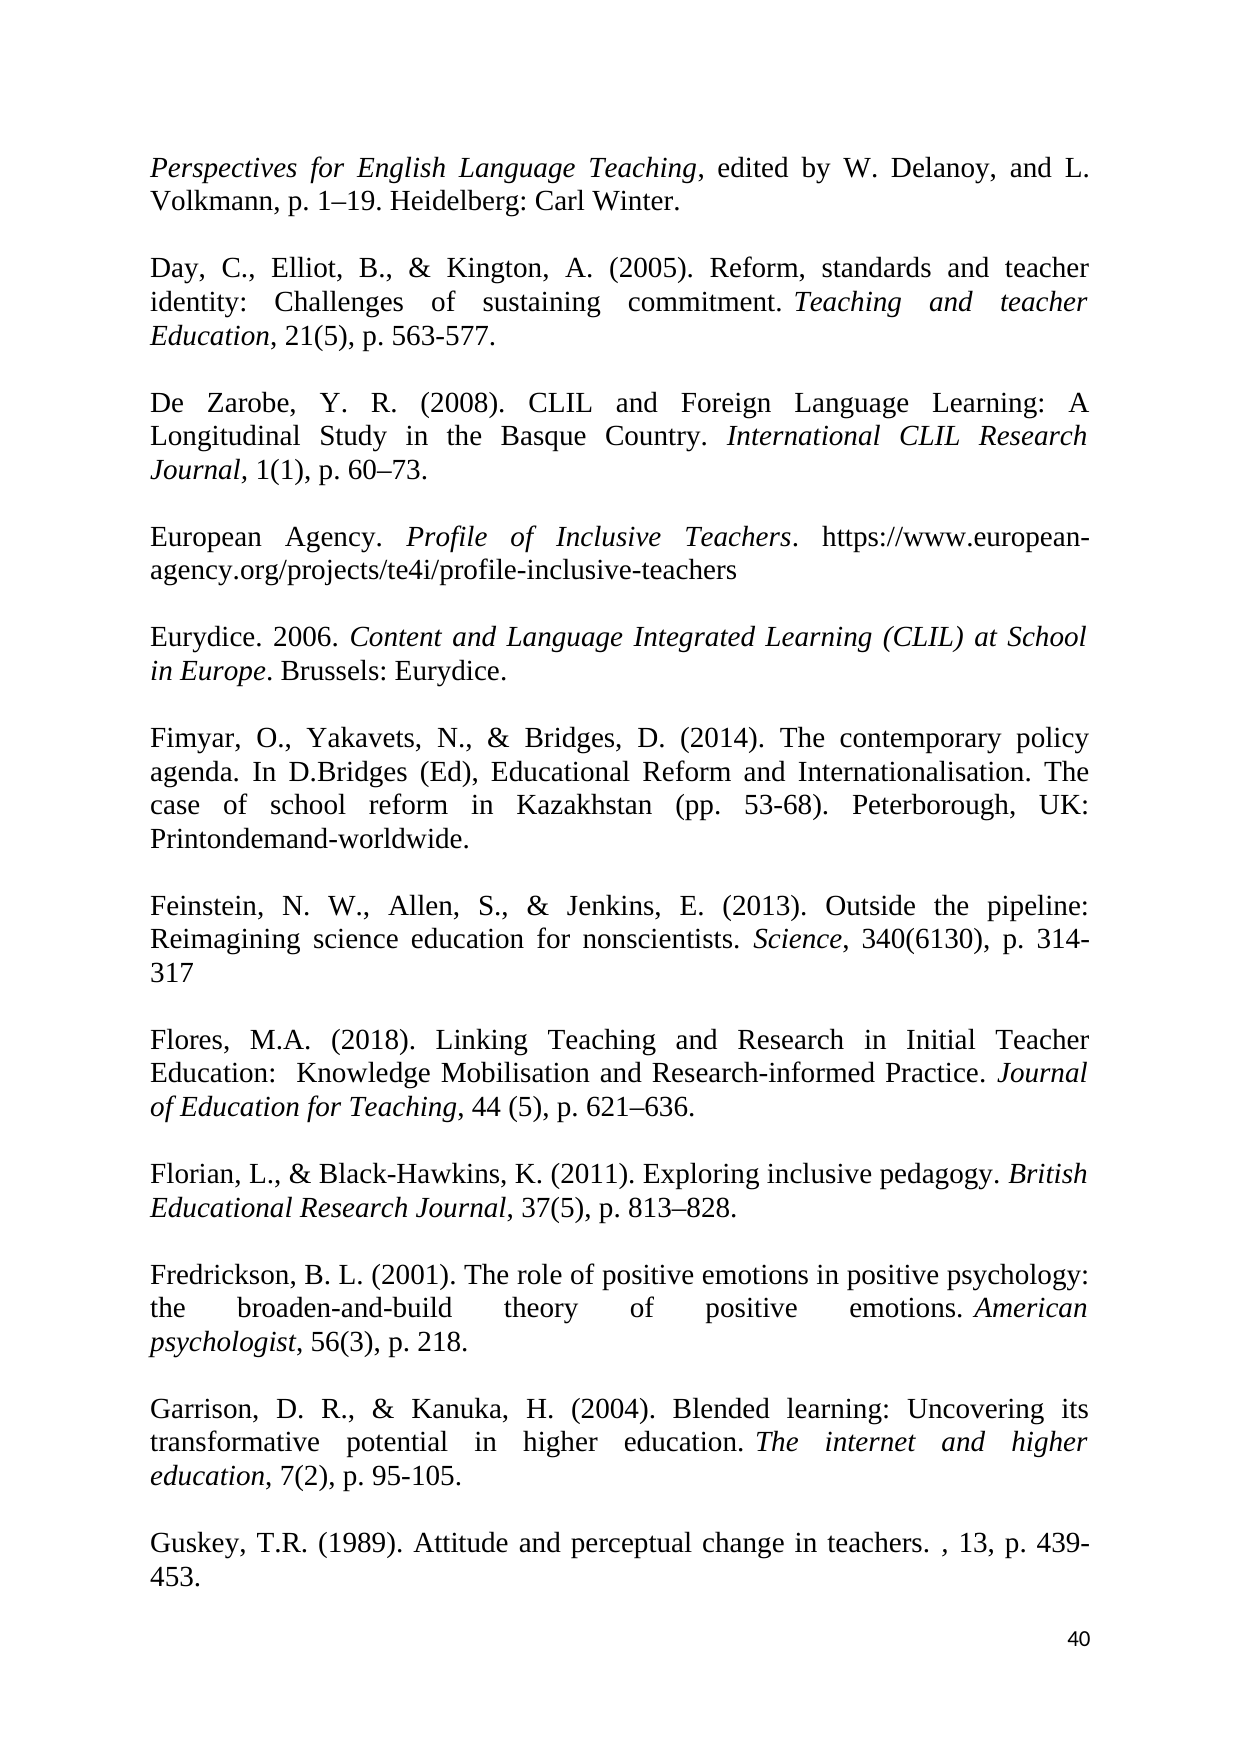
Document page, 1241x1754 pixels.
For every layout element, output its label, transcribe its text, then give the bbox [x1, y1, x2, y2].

text European Agency. Profile of Inclusive Teachers. https://www.european-agency.org/projects/te4i/profile-inclusive-teachers [150, 519, 1090, 586]
text Flores, M.A. (2018). Linking Teaching and Research in Initial Teacher Education: Knowledge Mobilisation and Research-informed Practice. Journal of Education for Teaching, 44 (5), p. 621–636. [150, 1022, 1090, 1123]
text Fredrickson, B. L. (2001). The role of positive emotions in positive psychology: the broaden-and-build theory of positive emotions. American psychologist, 56(3), p. 218. [150, 1257, 1090, 1357]
text Fimyar, O., Yakavets, N., & Bridges, D. (2014). The contemporary policy agenda. In D.Bridges (Ed), Educational Reform and Internationalisation. The case of school reform in Kazakhstan (pp. 53-68). Peterborough, UK: Printondemand-worldwide. [150, 720, 1090, 854]
text Eurydice. 2006. Content and Language Integrated Learning (CLIL) at School in Europe. Brussels: Eurydice. [150, 619, 1090, 687]
text Garrison, D. R., & Kanuka, H. (2004). Blended learning: Uncovering its transformative potential in higher education. The internet and higher education, 7(2), p. 95-105. [150, 1391, 1090, 1492]
text Guskey, T.R. (1989). Attitude and perceptual change in teachers. , 13, p. 439-453. [150, 1525, 1090, 1592]
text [150, 150, 1090, 217]
text Day, C., Elliot, B., & Kington, A. (2005). Reform, standards and teacher identity: Challenges of sustaining commitment. Teaching and teacher Education, 21(5), p. 563-577. [150, 251, 1090, 351]
text De Zarobe, Y. R. (2008). CLIL and Foreign Language Learning: A Longitudinal Study in the Basque Country. International CLIL Research Journal, 1(1), p. 60–73. [150, 385, 1090, 485]
text Feinstein, N. W., Allen, S., & Jenkins, E. (2013). Outside the pipeline: Reimagining science education for nonscientists. Science, 340(6130), p. 314-317 [150, 888, 1090, 988]
text Florian, L., & Black‐Hawkins, K. (2011). Exploring inclusive pedagogy. British Educational Research Journal, 37(5), p. 813–828. [150, 1156, 1090, 1223]
